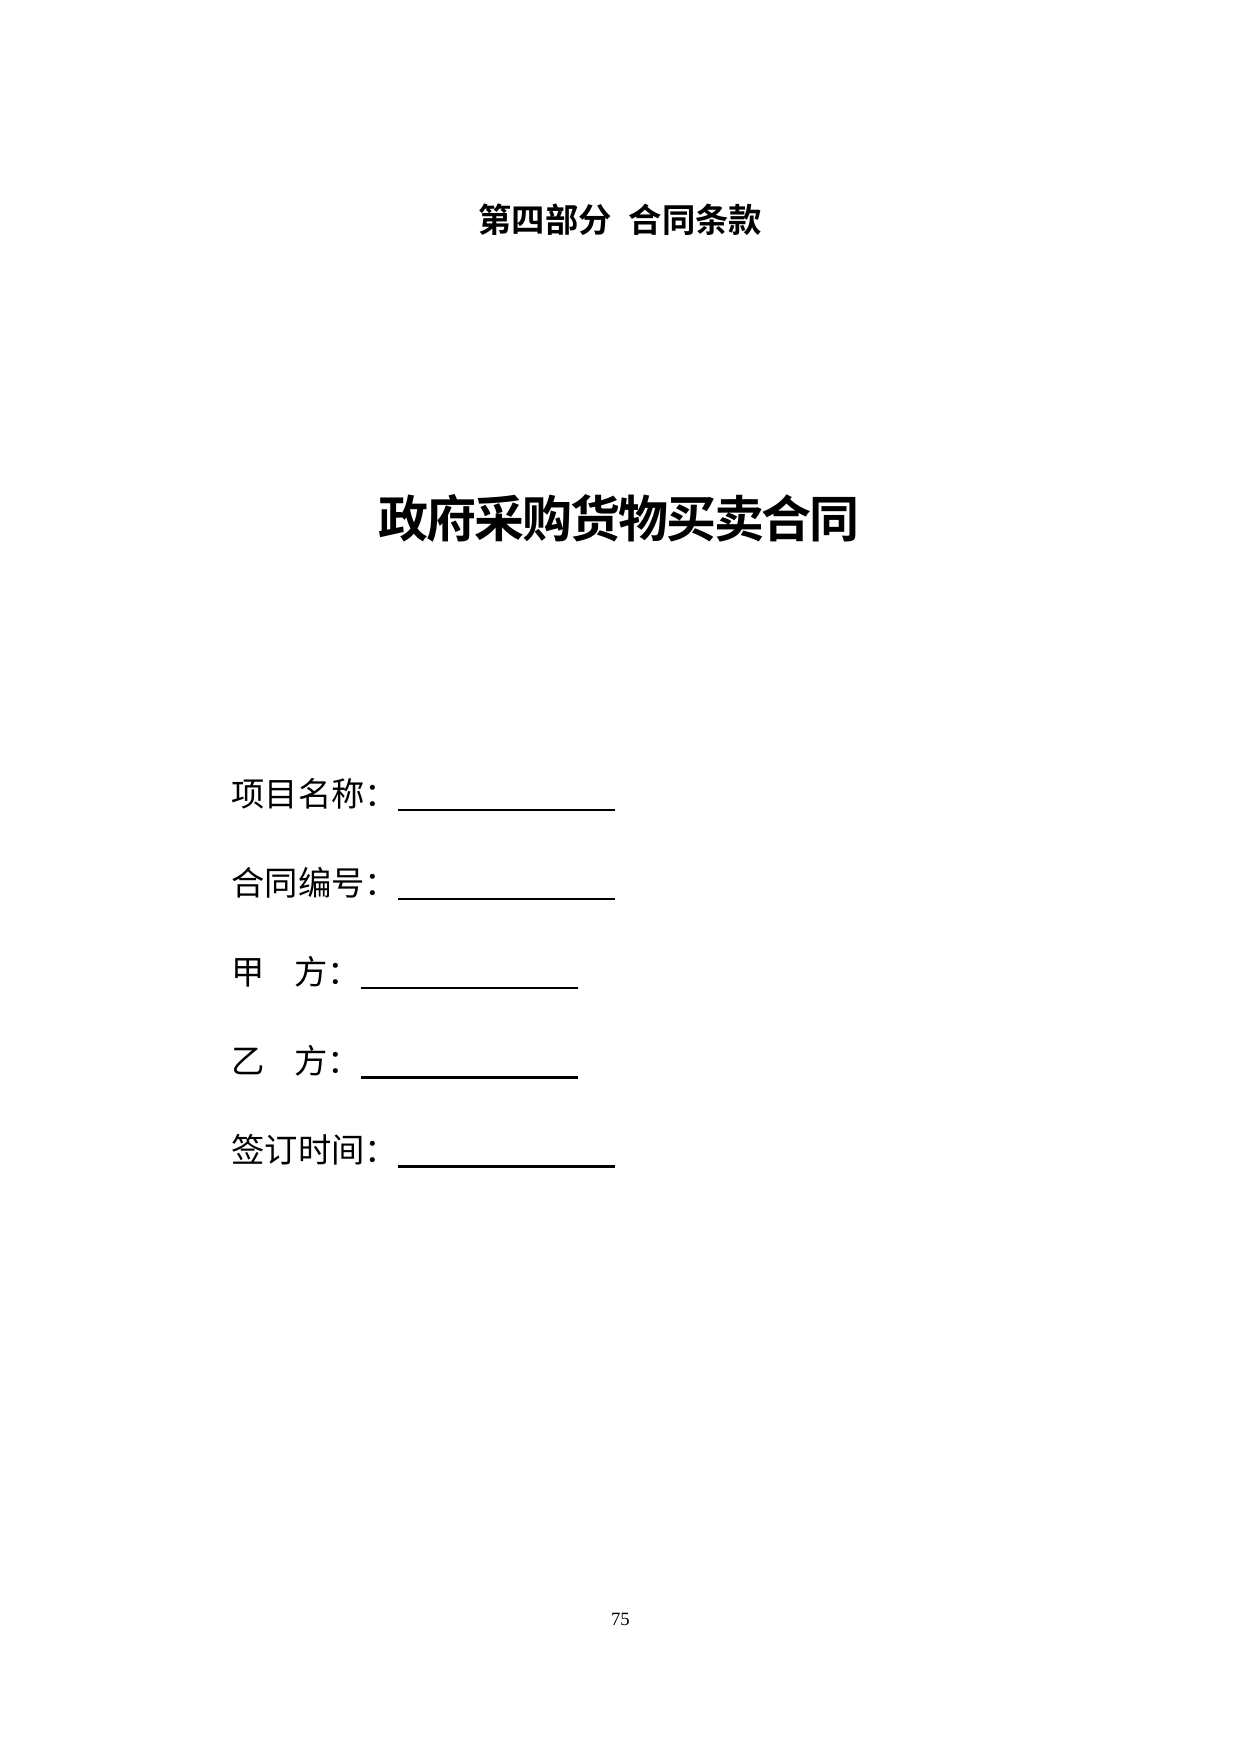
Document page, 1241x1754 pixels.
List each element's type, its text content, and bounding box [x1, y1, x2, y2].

text 乙 方： [231, 1026, 1053, 1091]
text 合同编号： [231, 848, 1053, 913]
text 甲 方： [231, 937, 1053, 1002]
subtitle 第四部分 合同条款 [187, 187, 1053, 252]
text 政府采购货物买卖合同 [187, 467, 1053, 564]
text 项目名称： [231, 759, 1053, 824]
text 签订时间： [231, 1116, 1053, 1181]
